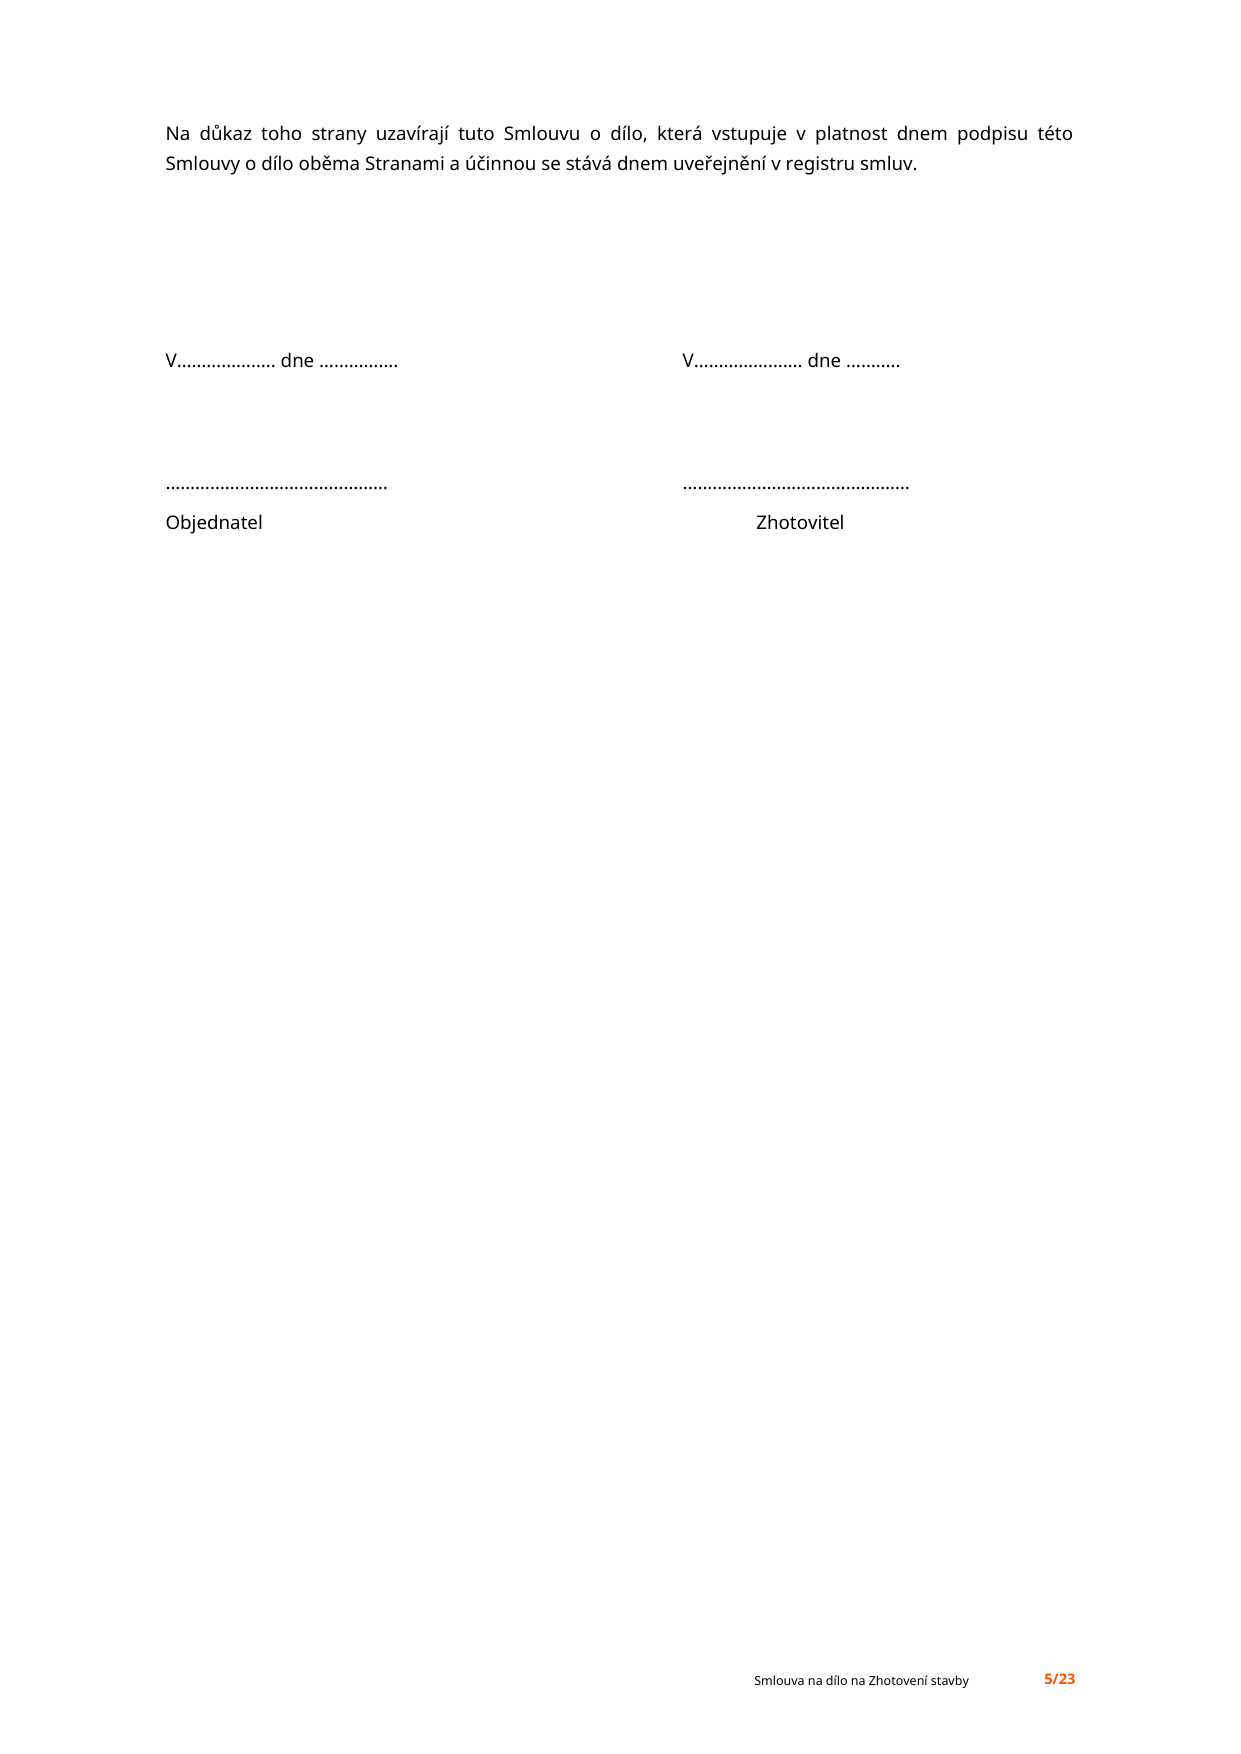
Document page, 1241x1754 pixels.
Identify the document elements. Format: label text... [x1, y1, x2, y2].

text Objednatel Zhotovitel [165, 509, 1075, 535]
list Na důkaz toho strany uzavírají tuto Smlouvu o dílo, která vstupuje v platnost dnem podpisu této Smlouvy o dílo oběma Stranami a účinnou se stává dnem uveřejnění v registru smluv. [165, 121, 1075, 175]
text ……………………………………… ………………………………………. [165, 469, 1075, 494]
text V……………….. dne ……………. V…………………. dne ……….. [165, 347, 1075, 373]
